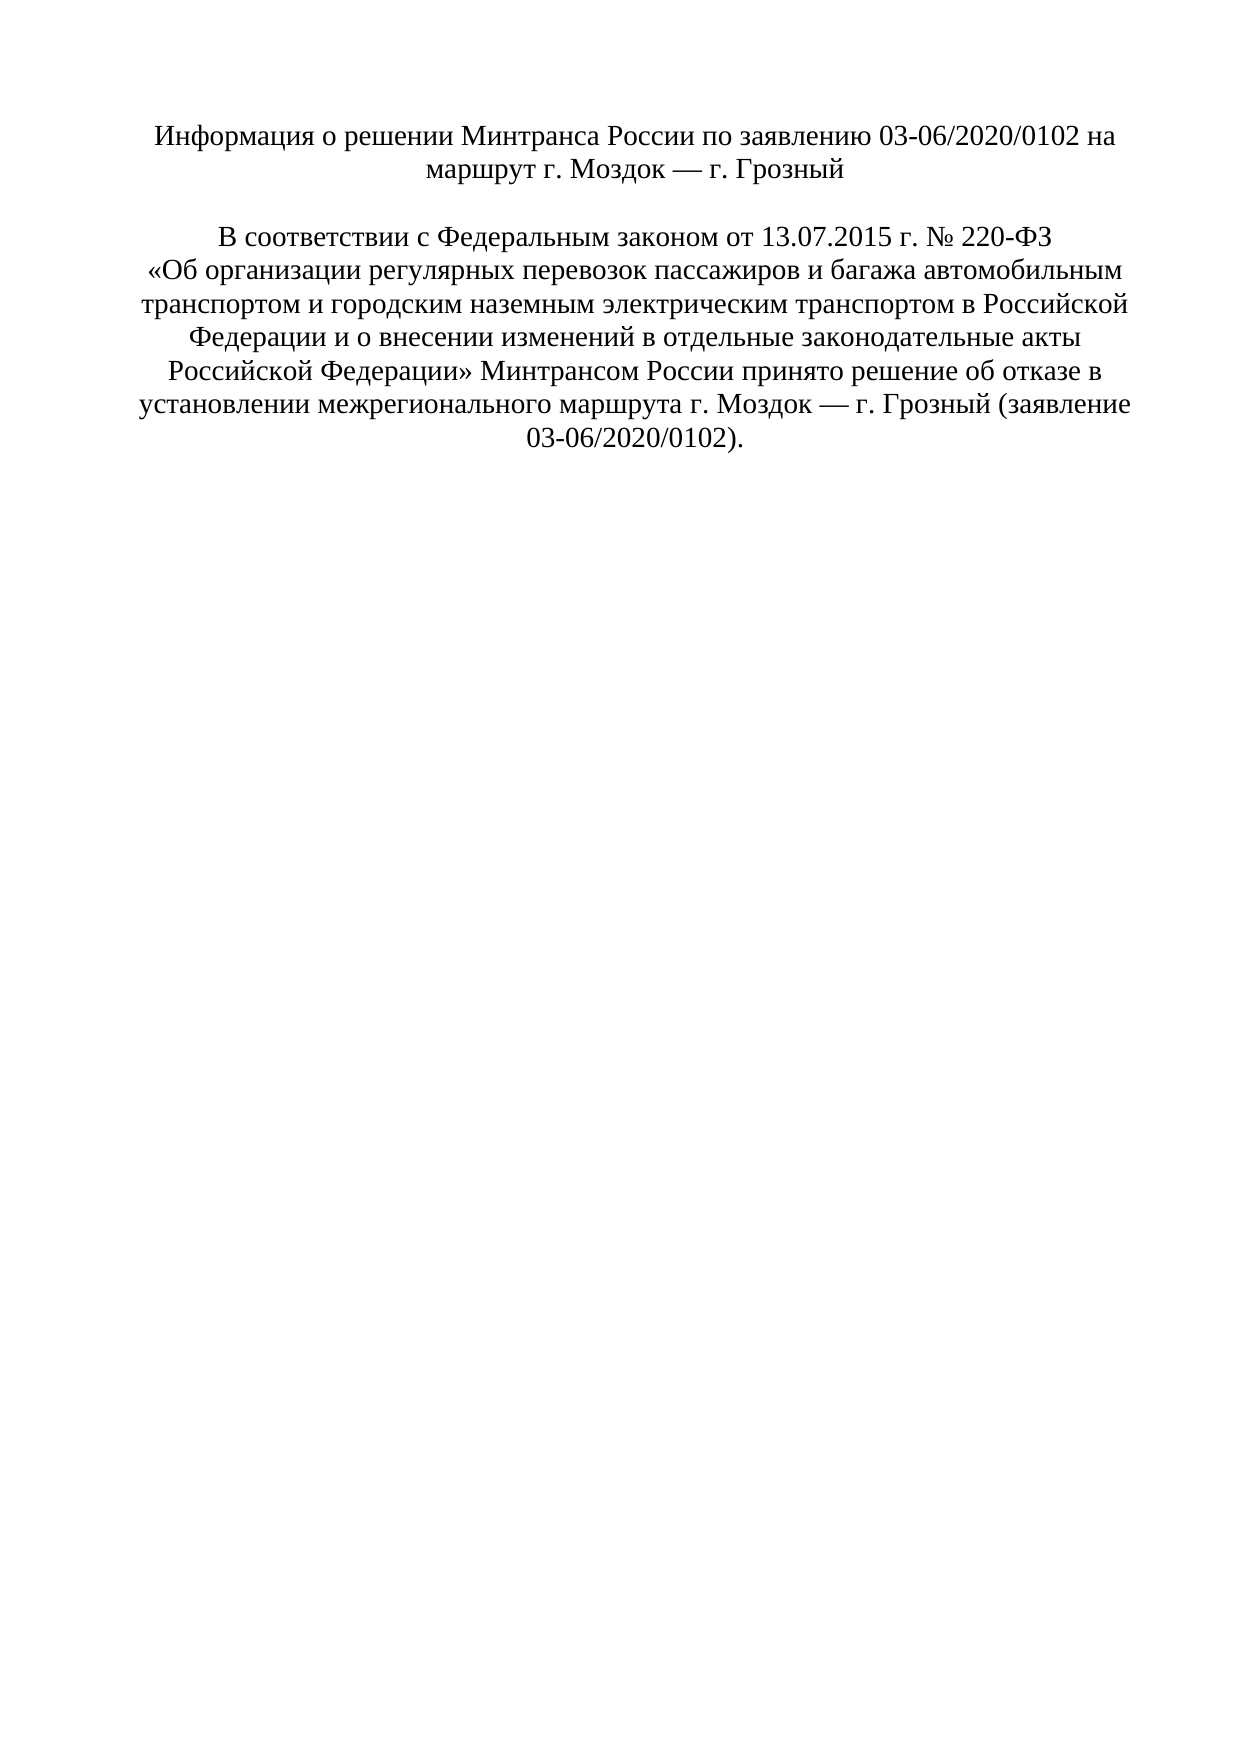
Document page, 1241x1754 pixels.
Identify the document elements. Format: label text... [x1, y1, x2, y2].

text Информация о решении Минтранса России по заявлению 03-06/2020/0102 на маршрут г. Моздок — г. Грозный [118, 118, 1152, 185]
text В соответствии с Федеральным законом от 13.07.2015 г. № 220-ФЗ «Об организации регулярных перевозок пассажиров и багажа автомобильным транспортом и городским наземным электрическим транспортом в Российской Федерации и о внесении изменений в отдельные законодательные акты Российской Федерации» Минтрансом России принято решение об отказе в установлении межрегионального маршрута г. Моздок — г. Грозный (заявление 03-06/2020/0102). [118, 219, 1152, 453]
